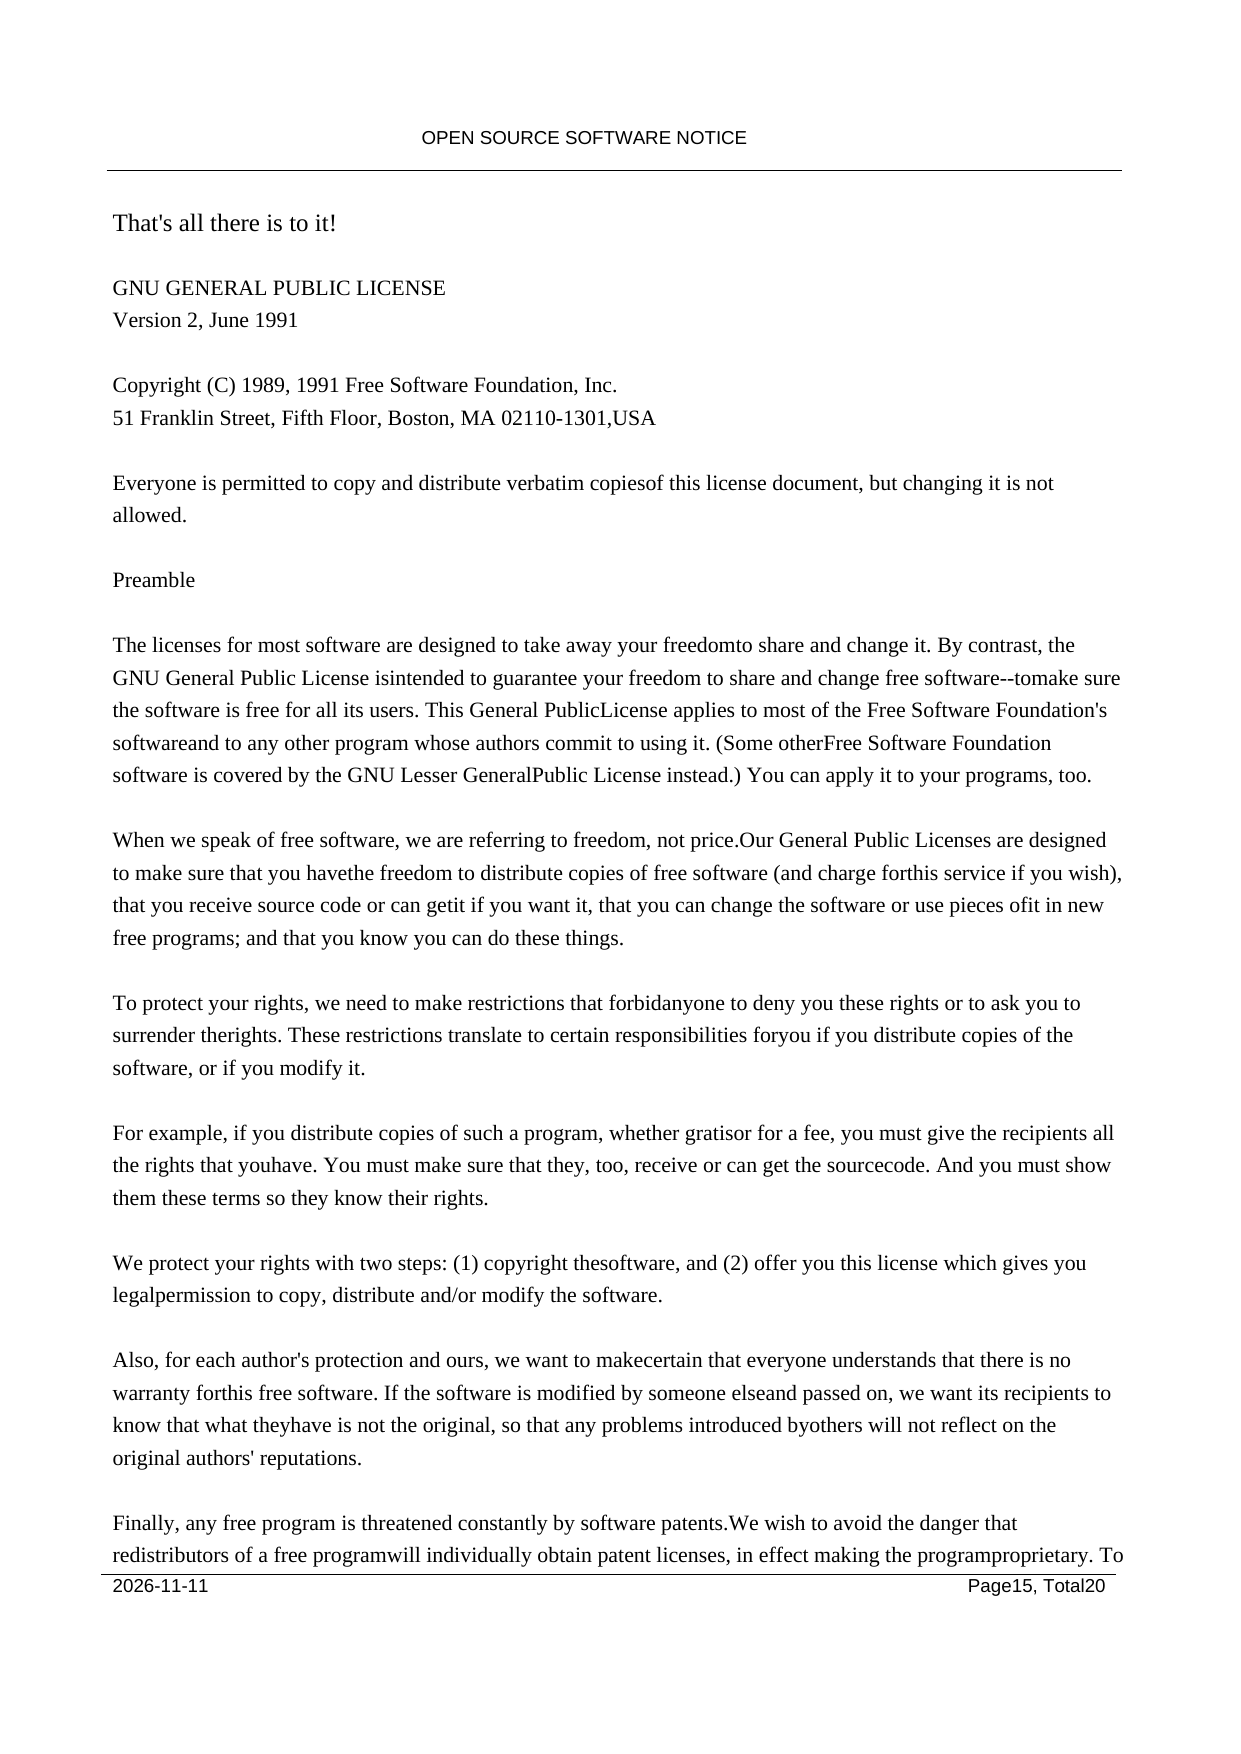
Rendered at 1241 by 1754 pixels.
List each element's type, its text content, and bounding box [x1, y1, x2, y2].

text Preamble [112, 564, 1128, 596]
text 51 Franklin Street, Fifth Floor, Boston, MA 02110-1301,USA [112, 401, 1128, 434]
text To protect your rights, we need to make restrictions that forbidanyone to deny you these rights or to ask you to surrender therights. These restrictions translate to certain responsibilities foryou if you distribute copies of the software, or if you modify it. [112, 986, 1128, 1084]
text Also, for each author's protection and ours, we want to makecertain that everyone understands that there is no warranty forthis free software. If the software is modified by someone elseand passed on, we want its recipients to know that what theyhave is not the original, so that any problems introduced byothers will not reflect on the original authors' reputations. [112, 1344, 1128, 1474]
text That's all there is to it! [112, 206, 1128, 239]
text Copyright (C) 1989, 1991 Free Software Foundation, Inc. [112, 369, 1128, 401]
text Version 2, June 1991 [112, 304, 1128, 336]
text Everyone is permitted to copy and distribute verbatim copiesof this license document, but changing it is not allowed. [112, 466, 1128, 531]
text For example, if you distribute copies of such a program, whether gratisor for a fee, you must give the recipients all the rights that youhave. You must make sure that they, too, receive or can get the sourcecode. And you must show them these terms so they know their rights. [112, 1116, 1128, 1214]
text We protect your rights with two steps: (1) copyright thesoftware, and (2) offer you this license which gives you legalpermission to copy, distribute and/or modify the software. [112, 1246, 1128, 1311]
text The licenses for most software are designed to take away your freedomto share and change it. By contrast, the GNU General Public License isintended to guarantee your freedom to share and change free software--tomake sure the software is free for all its users. This General PublicLicense applies to most of the Free Software Foundation's softwareand to any other program whose authors commit to using it. (Some otherFree Software Foundation software is covered by the GNU Lesser GeneralPublic License instead.) You can apply it to your programs, too. [112, 629, 1128, 791]
text When we speak of free software, we are referring to freedom, not price.Our General Public Licenses are designed to make sure that you havethe freedom to distribute copies of free software (and charge forthis service if you wish), that you receive source code or can getit if you want it, that you can change the software or use pieces ofit in new free programs; and that you know you can do these things. [112, 824, 1128, 954]
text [112, 1506, 1128, 1571]
text GNU GENERAL PUBLIC LICENSE [112, 271, 1128, 304]
